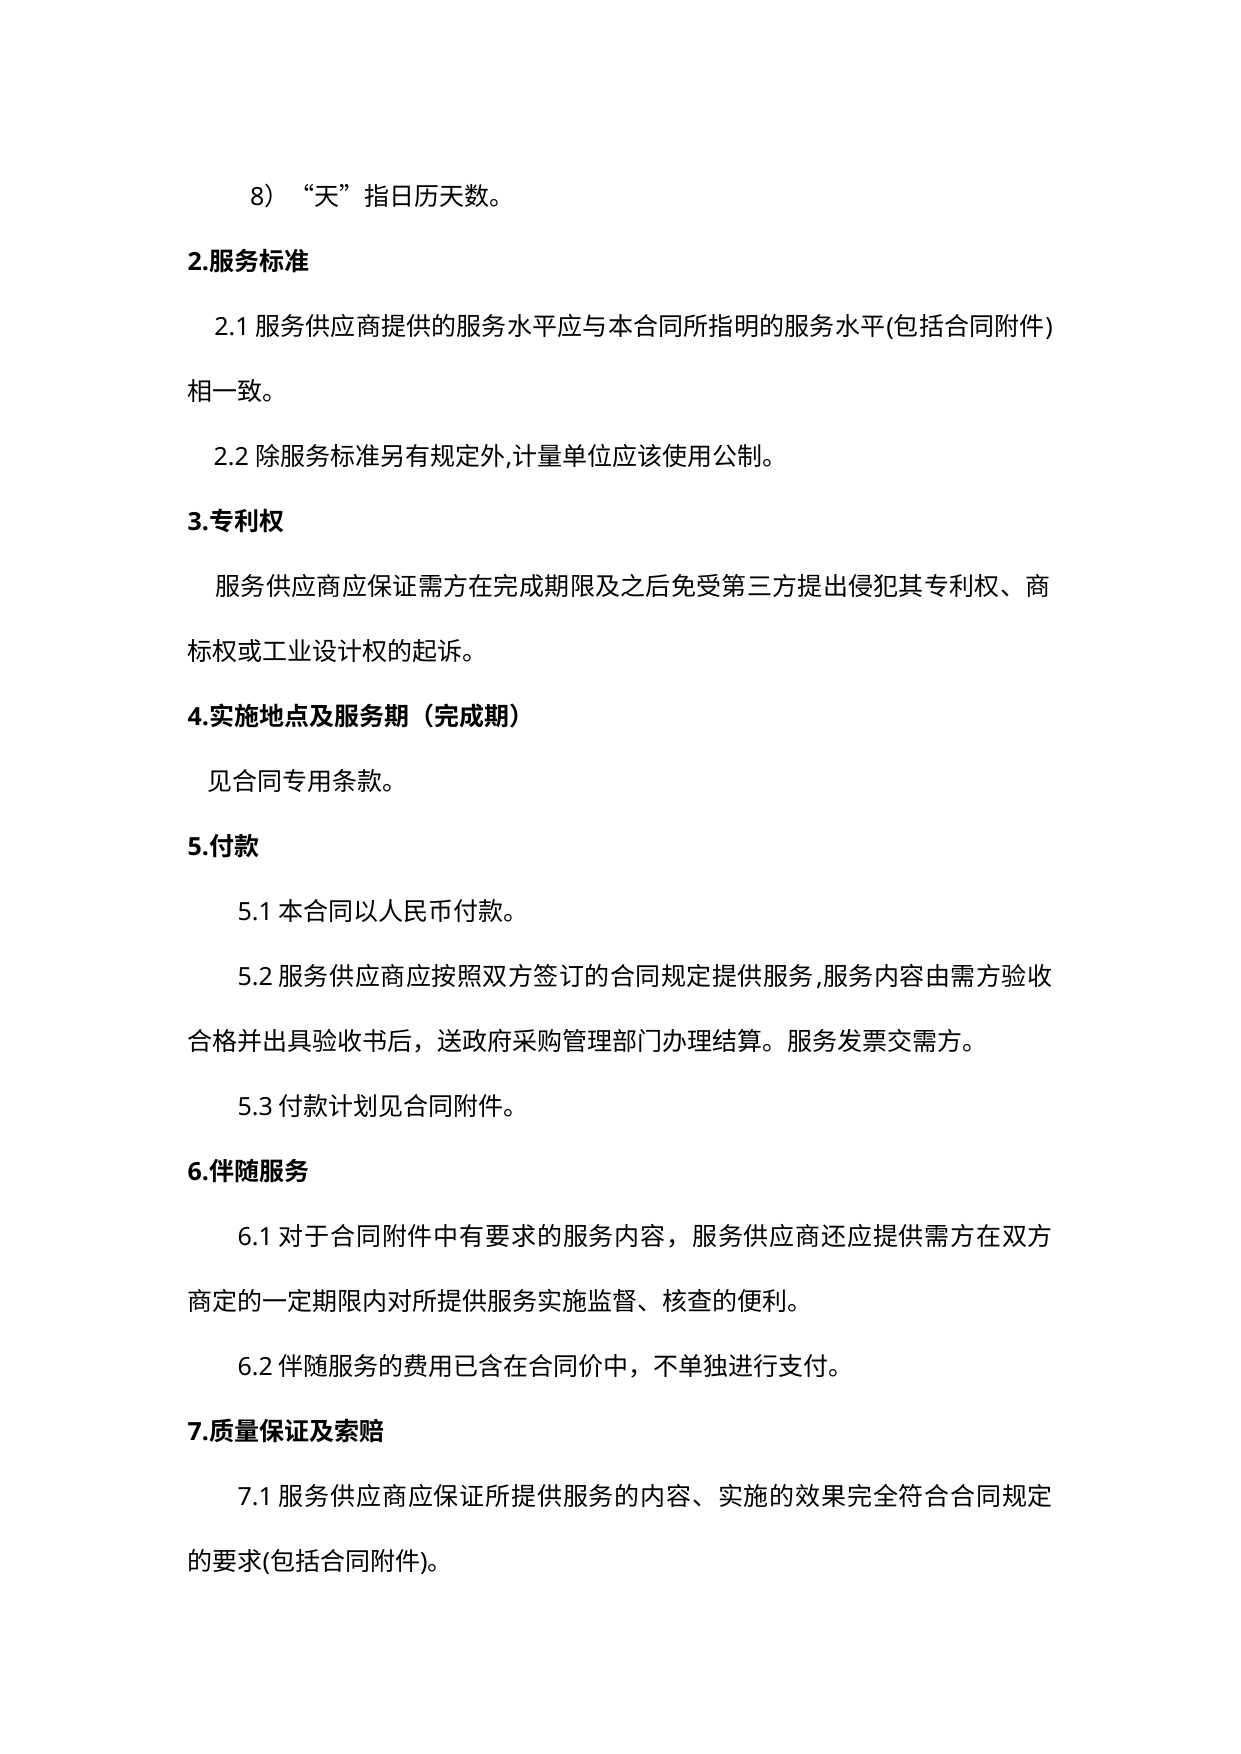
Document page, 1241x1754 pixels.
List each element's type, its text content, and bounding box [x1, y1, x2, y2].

text 3.专利权 [187, 487, 1053, 552]
text 6.1对于合同附件中有要求的服务内容，服务供应商还应提供需方在双方商定的一定期限内对所提供服务实施监督、核查的便利。 [187, 1202, 1053, 1332]
text 2.服务标准 [187, 227, 1053, 292]
text 8）“天”指日历天数。 [250, 162, 1053, 227]
text 2.1服务供应商提供的服务水平应与本合同所指明的服务水平(包括合同附件)相一致。 [187, 292, 1053, 422]
text 5.2服务供应商应按照双方签订的合同规定提供服务,服务内容由需方验收合格并出具验收书后，送政府采购管理部门办理结算。服务发票交需方。 [187, 942, 1053, 1072]
text 5.3付款计划见合同附件。 [187, 1072, 1053, 1137]
text 2.2 除服务标准另有规定外,计量单位应该使用公制。 [187, 422, 1053, 487]
text 6.伴随服务 [187, 1137, 1053, 1202]
text 6.2伴随服务的费用已含在合同价中，不单独进行支付。 [187, 1332, 1053, 1397]
text 5.付款 [187, 812, 1053, 877]
text 7.1服务供应商应保证所提供服务的内容、实施的效果完全符合合同规定的要求(包括合同附件)。 [187, 1462, 1053, 1592]
text 7.质量保证及索赔 [187, 1397, 1053, 1462]
text 4.实施地点及服务期（完成期） [187, 682, 1053, 747]
text 见合同专用条款。 [187, 747, 1053, 812]
text 服务供应商应保证需方在完成期限及之后免受第三方提出侵犯其专利权、商标权或工业设计权的起诉。 [187, 552, 1053, 682]
text 5.1本合同以人民币付款。 [187, 877, 1053, 942]
